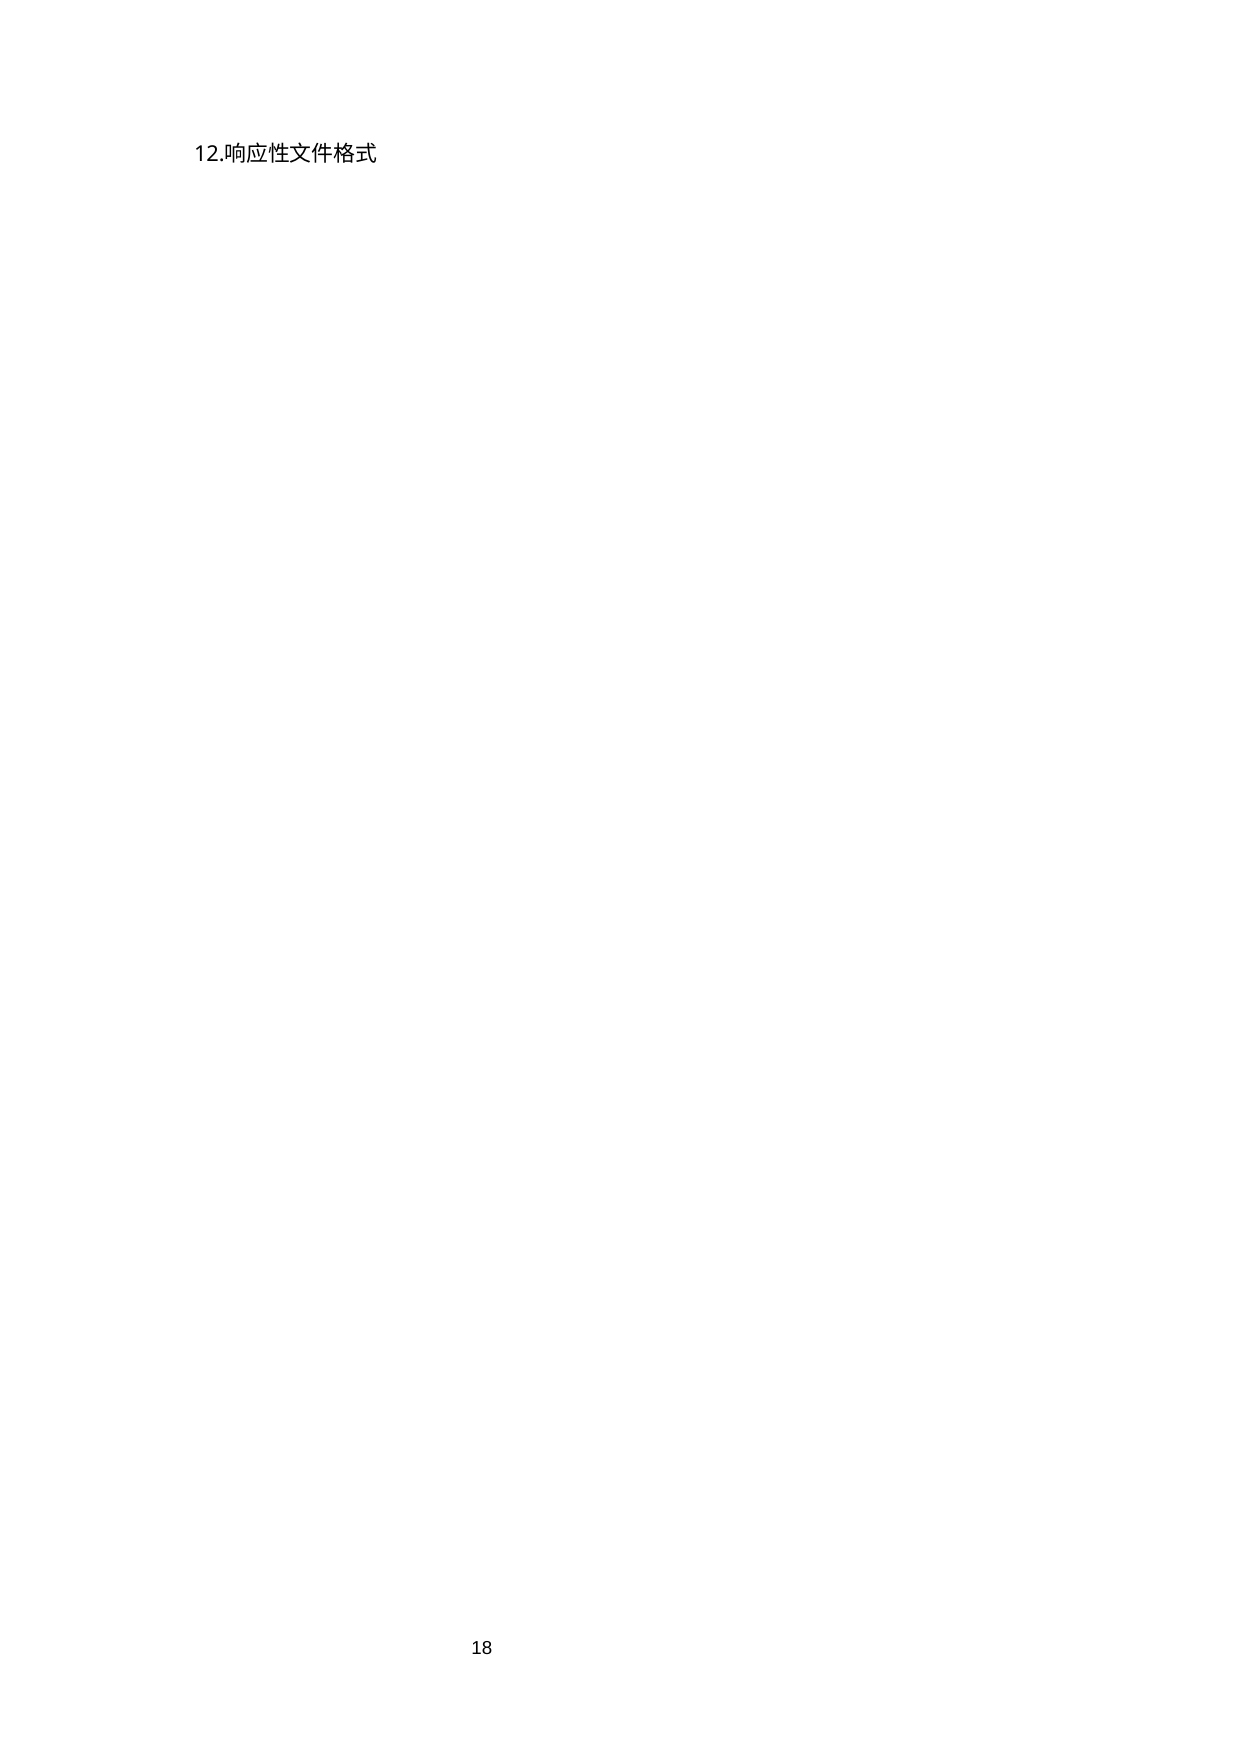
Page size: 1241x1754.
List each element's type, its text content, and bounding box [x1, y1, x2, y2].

text 12.响应性文件格式 [194, 136, 1094, 168]
